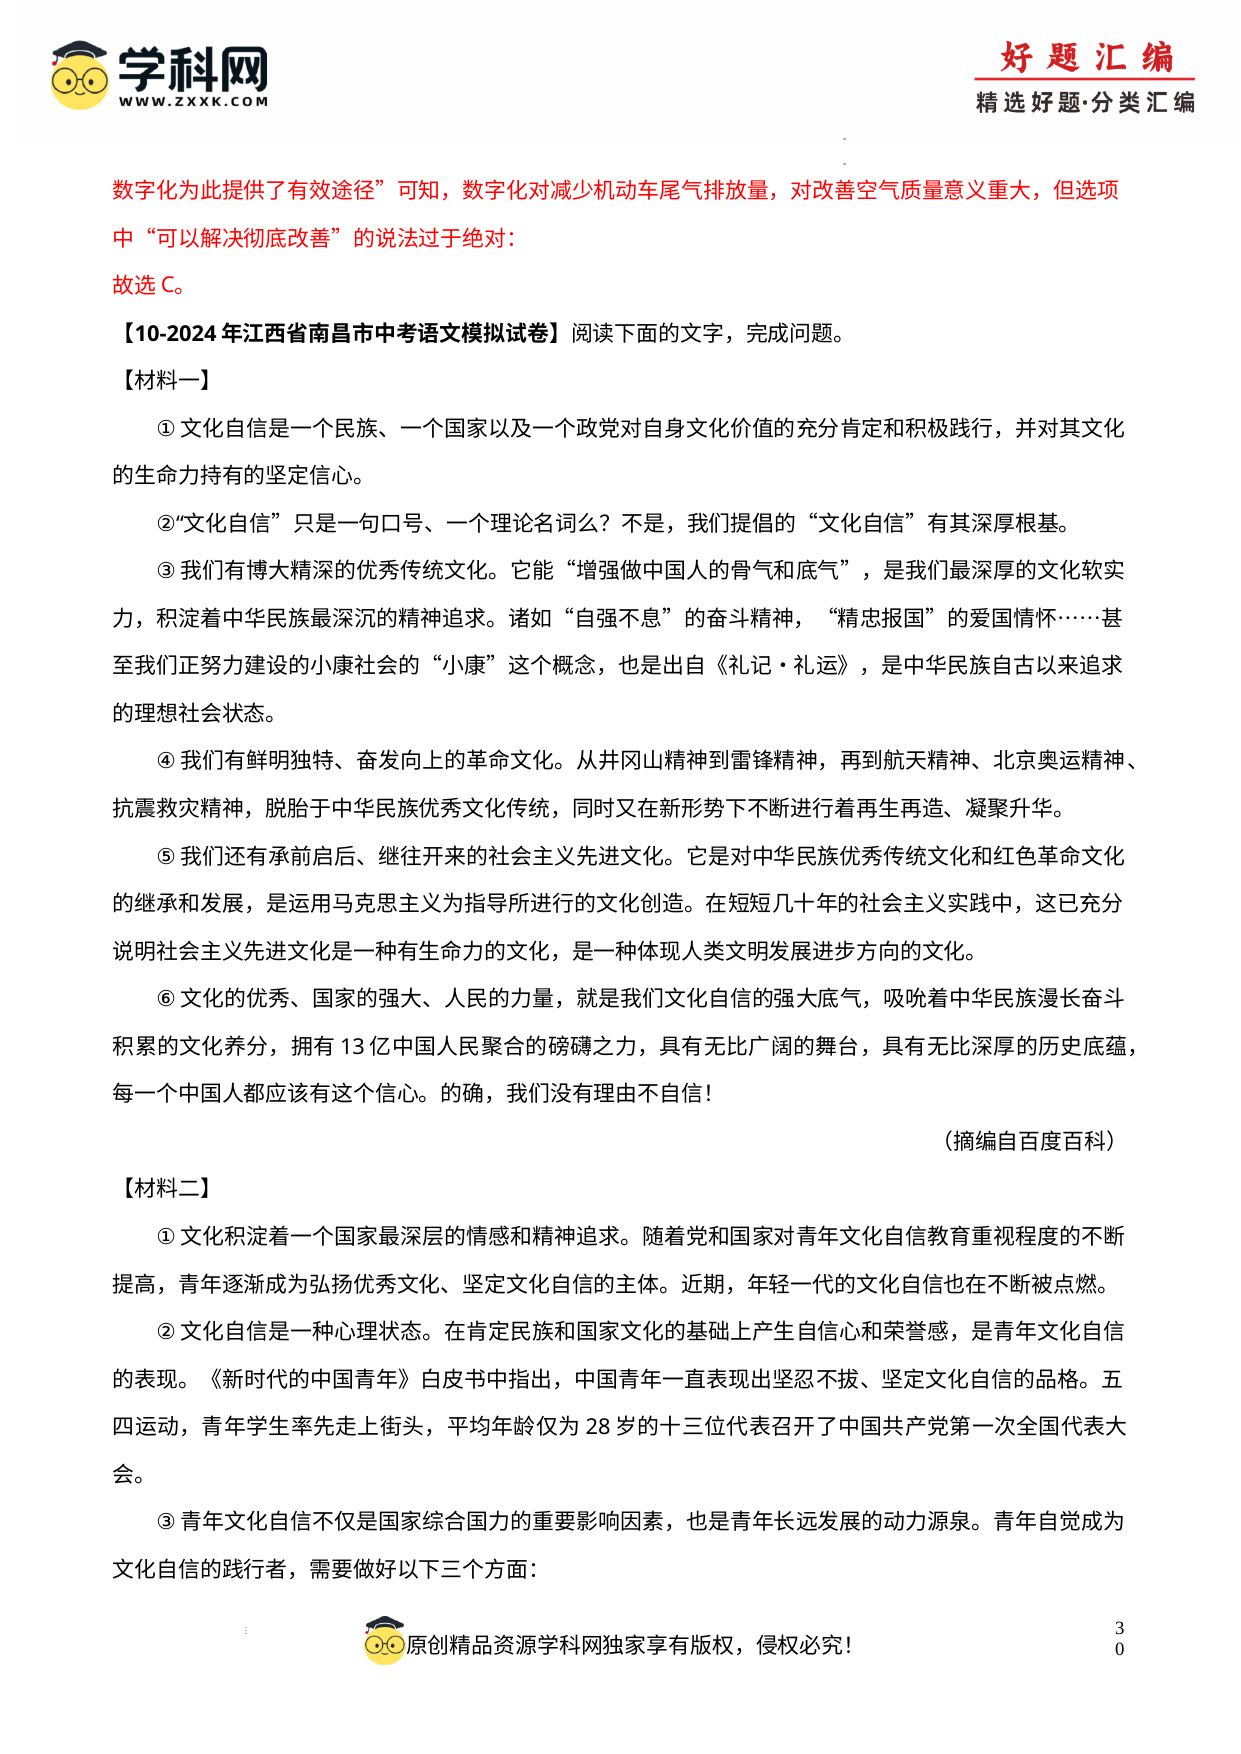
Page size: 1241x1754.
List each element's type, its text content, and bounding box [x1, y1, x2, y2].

text C.根据材料二首段“掌握机动车排放的真实数据，减少机动车尾气排放量，对改善空气质量意义重大，而数字化为此提供了有效途径”可知，数字化对减少机动车尾气排放量，对改善空气质量意义重大，但选项中“可以解决彻底改善”的说法过于绝对： [112, 173, 1128, 252]
text 故选C。 [112, 268, 1128, 300]
text ⑥文化的优秀、国家的强大、人民的力量，就是我们文化自信的强大底气，吸吮着中华民族漫长奋斗积累的文化养分，拥有13亿中国人民聚合的磅礴之力，具有无比广阔的舞台，具有无比深厚的历史底蕴，每一个中国人都应该有这个信心。的确，我们没有理由不自信！ [112, 981, 1128, 1108]
text ①文化自信是一个民族、一个国家以及一个政党对自身文化价值的充分肯定和积极践行，并对其文化的生命力持有的坚定信心。 [112, 411, 1128, 490]
text 【材料二】 [112, 1171, 1128, 1203]
picture [364, 1616, 406, 1665]
text ②文化自信是一种心理状态。在肯定民族和国家文化的基础上产生自信心和荣誉感，是青年文化自信的表现。《新时代的中国青年》白皮书中指出，中国青年一直表现出坚忍不拔、坚定文化自信的品格。五四运动，青年学生率先走上街头，平均年龄仅为28岁的十三位代表召开了中国共产党第一次全国代表大会。 [112, 1314, 1128, 1488]
text ①文化积淀着一个国家最深层的情感和精神追求。随着党和国家对青年文化自信教育重视程度的不断提高，青年逐渐成为弘扬优秀文化、坚定文化自信的主体。近期，年轻一代的文化自信也在不断被点燃。 [112, 1219, 1128, 1298]
text 【10-2024年江西省南昌市中考语文模拟试卷】阅读下面的文字，完成问题。 [112, 316, 1128, 347]
text ⑤我们还有承前启后、继往开来的社会主义先进文化。它是对中华民族优秀传统文化和红色革命文化的继承和发展，是运用马克思主义为指导所进行的文化创造。在短短几十年的社会主义实践中，这已充分说明社会主义先进文化是一种有生命力的文化，是一种体现人类文明发展进步方向的文化。 [112, 839, 1128, 965]
text ③青年文化自信不仅是国家综合国力的重要影响因素，也是青年长远发展的动力源泉。青年自觉成为文化自信的践行者，需要做好以下三个方面： [112, 1504, 1128, 1583]
picture [12, 0, 1241, 145]
text 【材料一】 [112, 363, 1128, 395]
text （摘编自百度百科） [112, 1124, 1128, 1156]
text ④我们有鲜明独特、奋发向上的革命文化。从井冈山精神到雷锋精神，再到航天精神、北京奥运精神、抗震救灾精神，脱胎于中华民族优秀文化传统，同时又在新形势下不断进行着再生再造、凝聚升华。 [112, 743, 1128, 823]
text ③我们有博大精深的优秀传统文化。它能“增强做中国人的骨气和底气”，是我们最深厚的文化软实力，积淀着中华民族最深沉的精神追求。诸如“自强不息”的奋斗精神，“精忠报国”的爱国情怀……甚至我们正努力建设的小康社会的“小康”这个概念，也是出自《礼记•礼运》，是中华民族自古以来追求的理想社会状态。 [112, 553, 1128, 728]
text ②“文化自信”只是一句口号、一个理论名词么？不是，我们提倡的“文化自信”有其深厚根基。 [112, 506, 1128, 538]
